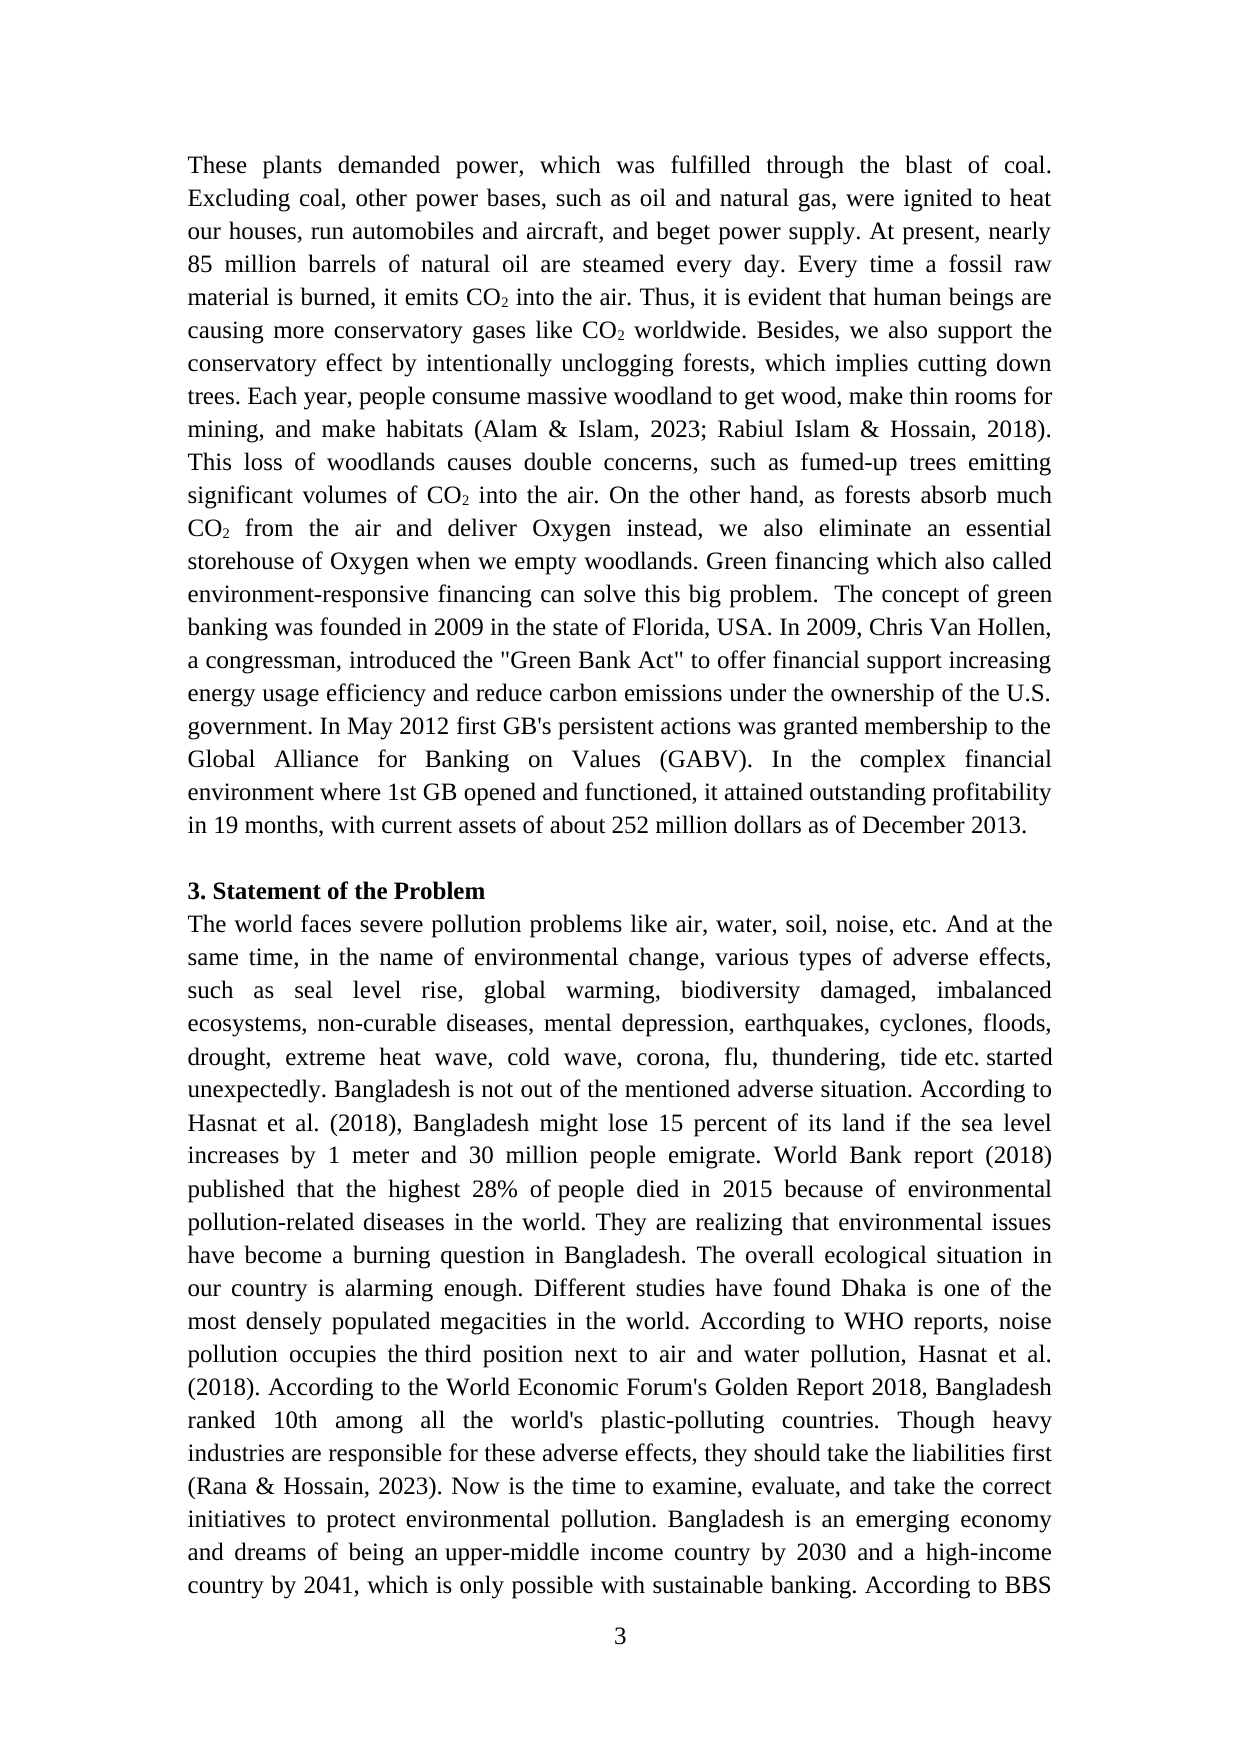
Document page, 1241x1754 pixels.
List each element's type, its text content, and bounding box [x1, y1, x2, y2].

text 3. Statement of the Problem [187, 876, 1053, 905]
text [187, 909, 1053, 1599]
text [187, 150, 1053, 839]
